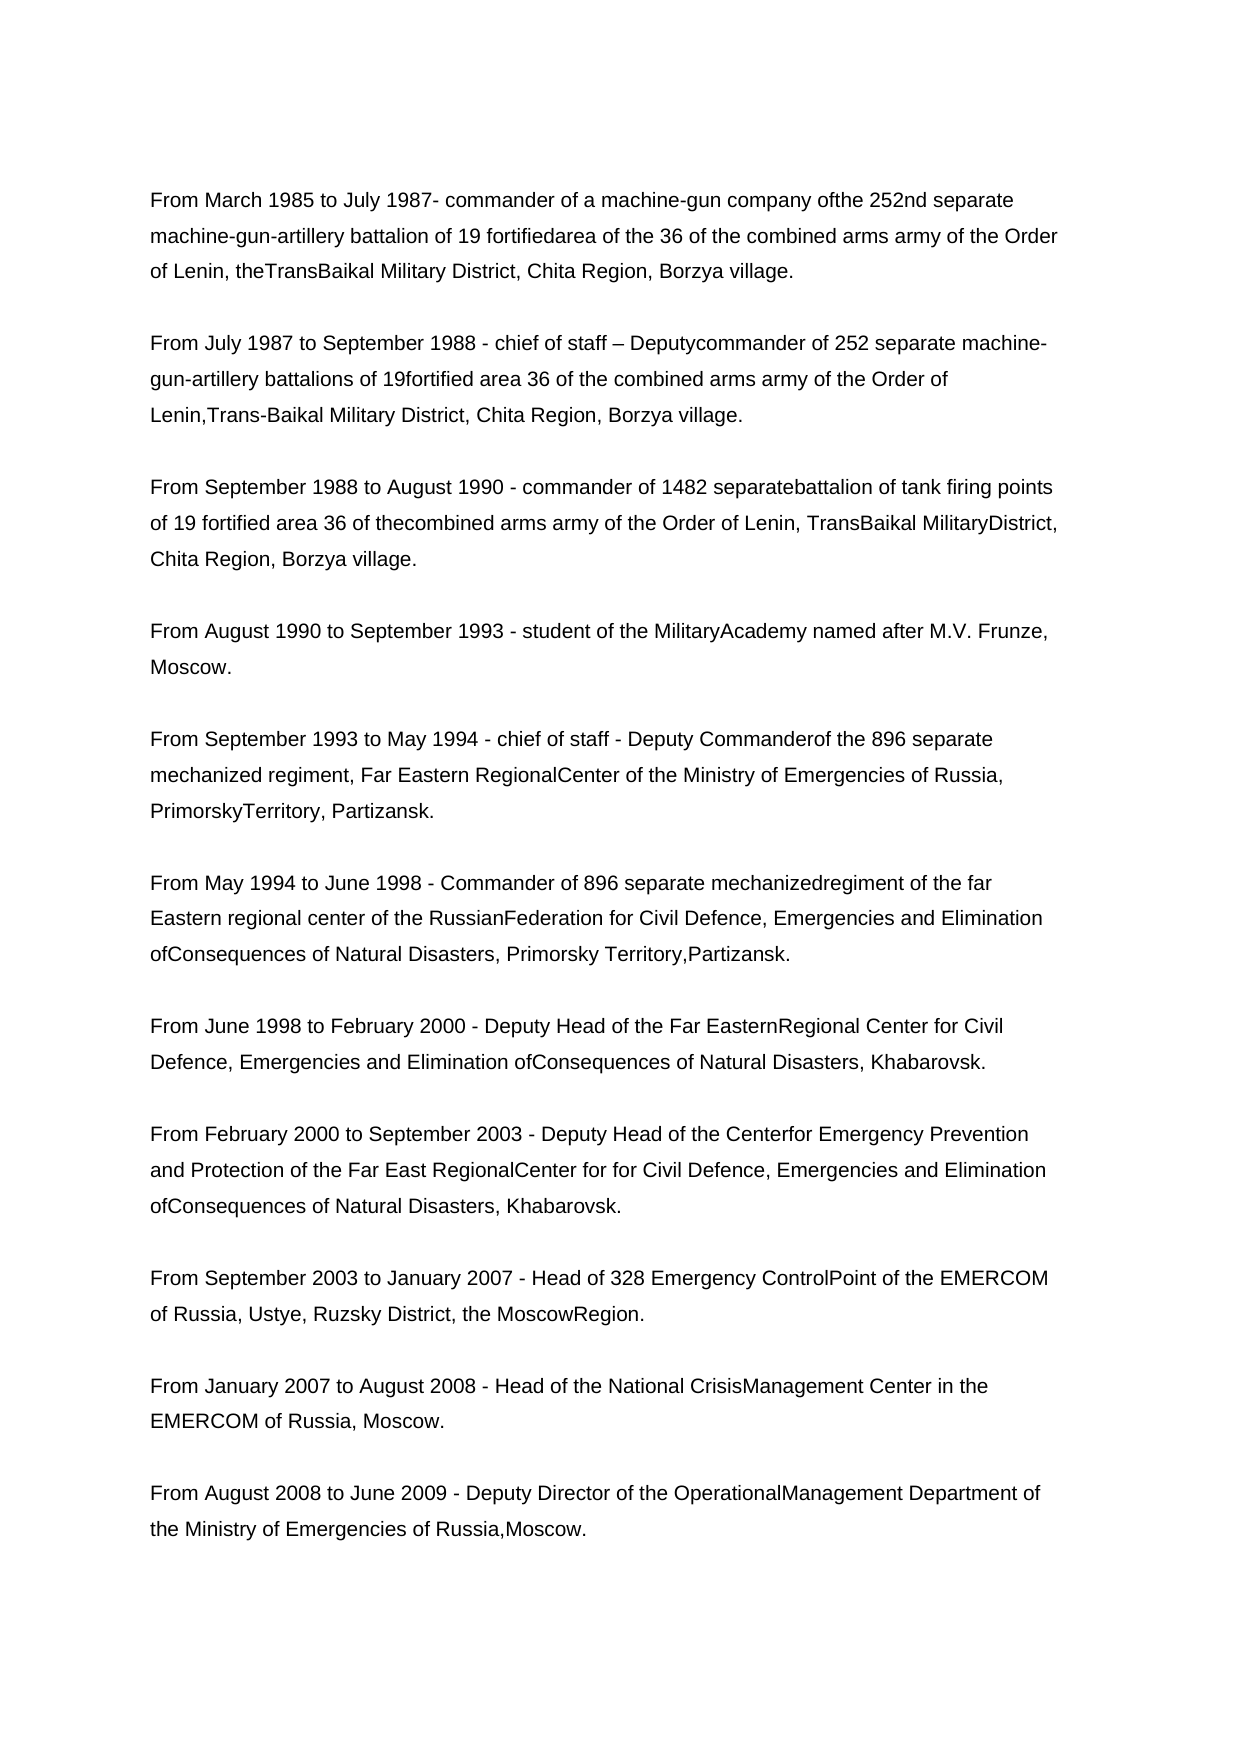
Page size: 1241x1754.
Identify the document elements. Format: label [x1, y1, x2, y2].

table_cell [140, 150, 1078, 1577]
